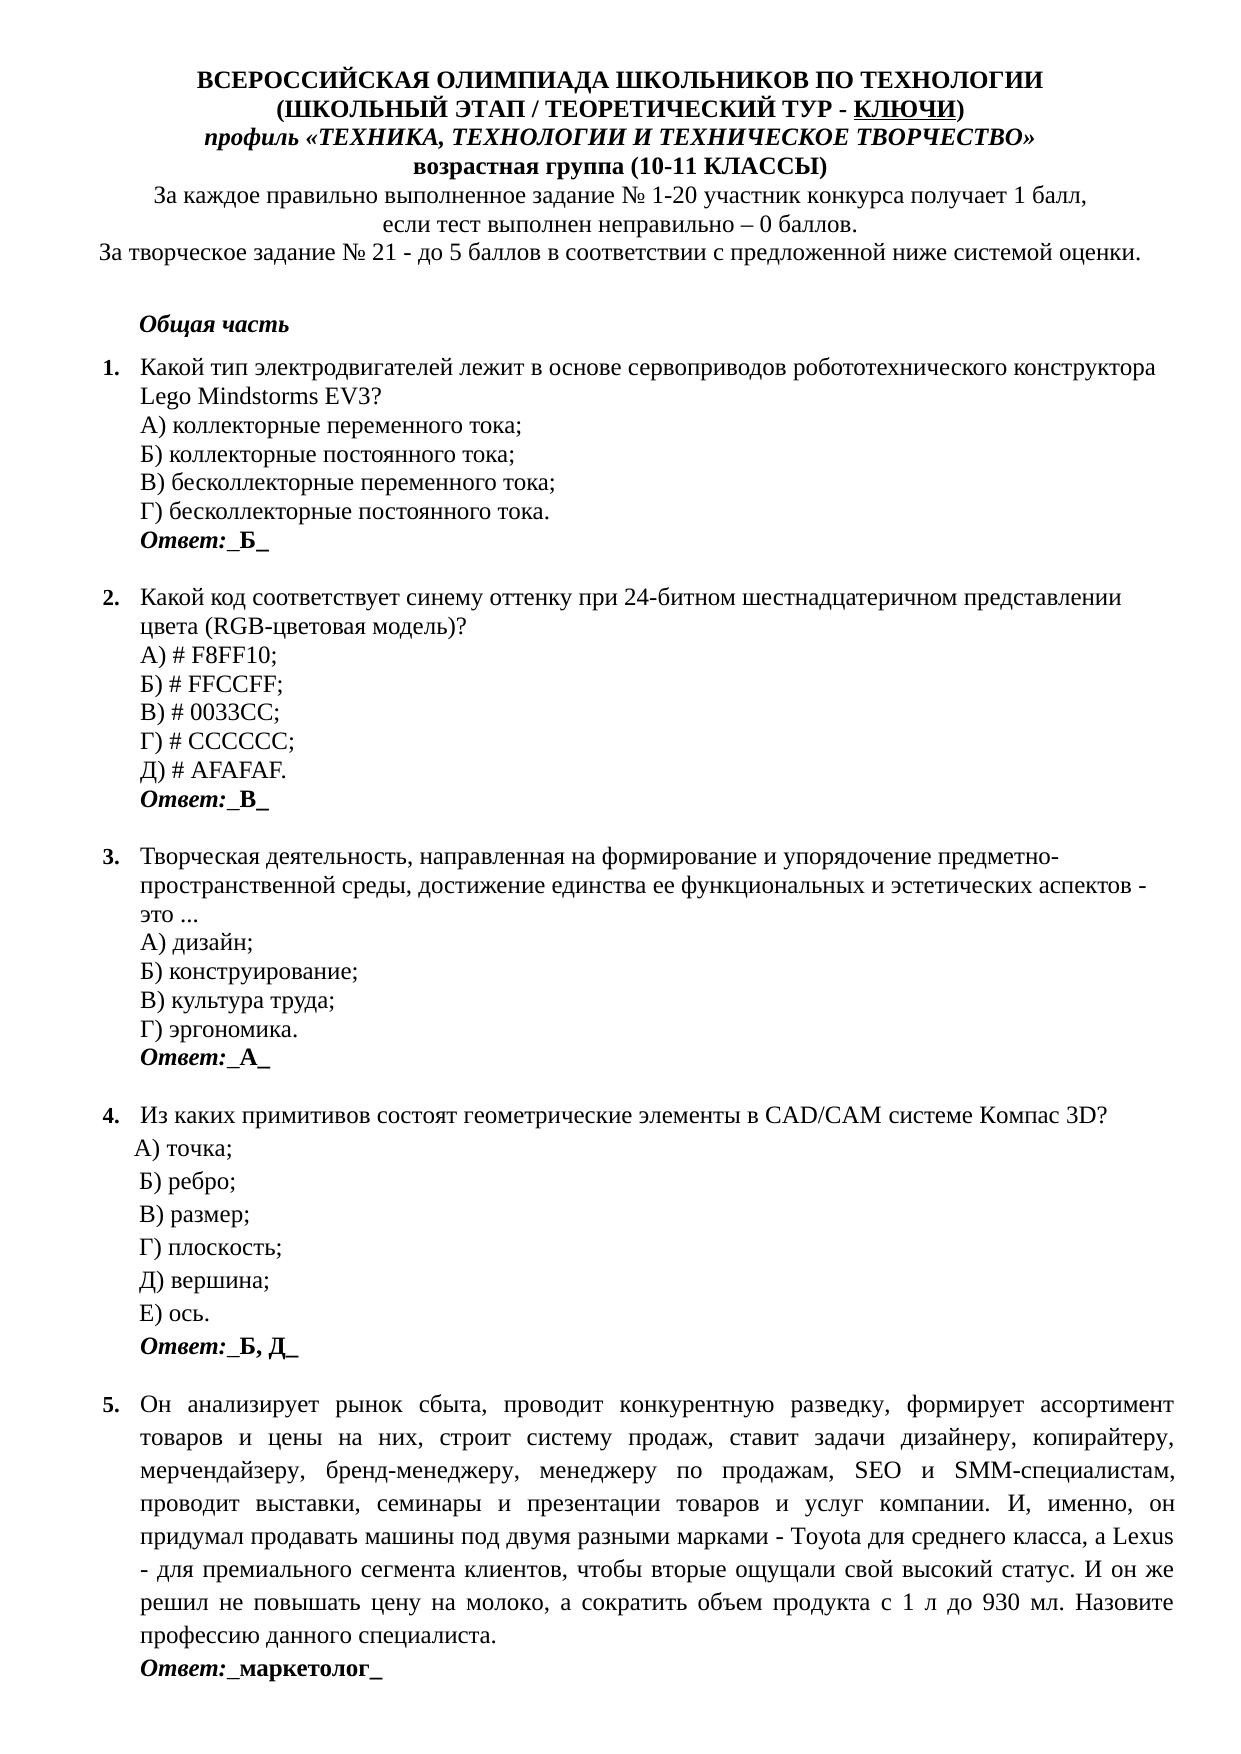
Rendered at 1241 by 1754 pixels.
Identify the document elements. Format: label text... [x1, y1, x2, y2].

text А) # F8FF10; [140, 640, 1175, 669]
text Б) коллекторные постоянного тока; [140, 439, 1175, 467]
text Ответ:_А_ [140, 1042, 1175, 1071]
list Творческая деятельность, направленная на формирование и упорядочение предметно-пространственной среды, достижение единства ее функциональных и эстетических аспектов - это ... [102, 841, 1175, 927]
list Какой код соответствует синему оттенку при 24-битном шестнадцатеричном представлении цвета (RGB-цветовая модель)? [102, 582, 1175, 640]
text В) культура труда; [140, 985, 1175, 1014]
text Г) # CCCCCC; [140, 726, 1175, 755]
text А) коллекторные переменного тока; [140, 410, 1175, 439]
text Ответ:_Б, Д_ [140, 1331, 1175, 1360]
text В) бесколлекторные переменного тока; [140, 467, 1175, 496]
list Какой тип электродвигателей лежит в основе сервоприводов робототехнического конструктора Lego Mindstorms EV3? [102, 352, 1175, 410]
text Б) ребро; [139, 1166, 1175, 1195]
text За творческое задание № 21 - до 5 баллов в соответствии с предложенной ниже системой оценки. [65, 237, 1175, 266]
text А) дизайн; [140, 927, 1175, 956]
text Ответ:_маркетолог_ [140, 1653, 1175, 1682]
text В) размер; [139, 1199, 1175, 1228]
list А) точка; [65, 1133, 1175, 1162]
text За каждое правильно выполненное задание № 1-20 участник конкурса получает 1 балл, [65, 180, 1175, 209]
text возрастная группа (10-11 КЛАССЫ) [65, 151, 1175, 180]
list Он анализирует рынок сбыта, проводит конкурентную разведку, формирует ассортимент товаров и цены на них, строит систему продаж, ставит задачи дизайнеру, копирайтеру, мерчендайзеру, бренд-менеджеру, менеджеру по продажам, SEO и SMM-специалистам, проводит выставки, семинары и презентации товаров и услуг компании. И, именно, он придумал продавать машины под двумя разными марками - Toyota для среднего класса, а Lexus - для премиального сегмента клиентов, чтобы вторые ощущали свой высокий статус. И он же решил не повышать цену на молоко, а сократить объем продукта с 1 л до 930 мл. Назовите профессию данного специалиста. [102, 1389, 1175, 1648]
text Б) # FFCCFF; [140, 669, 1175, 697]
text Ответ:_Б_ [140, 525, 1175, 554]
text В) # 0033CC; [140, 697, 1175, 726]
text Г) эргономика. [140, 1014, 1175, 1042]
text Д) вершина; [139, 1265, 1175, 1294]
text Ответ:_В_ [140, 784, 1175, 812]
list Из каких примитивов состоят геометрические элементы в CAD/CAM системе Компас 3D? [102, 1100, 1175, 1129]
text ВСЕРОССИЙСКАЯ ОЛИМПИАДА ШКОЛЬНИКОВ ПО ТЕХНОЛОГИИ [65, 65, 1175, 94]
text профиль «ТЕХНИКА, ТЕХНОЛОГИИ И ТЕХНИЧЕСКОЕ ТВОРЧЕСТВО» [65, 122, 1175, 151]
text Г) бесколлекторные постоянного тока. [140, 496, 1175, 525]
text (ШКОЛЬНЫЙ ЭТАП / ТЕОРЕТИЧЕСКИЙ ТУР - КЛЮЧИ) [65, 94, 1175, 122]
text если тест выполнен неправильно – 0 баллов. [65, 209, 1175, 237]
text Д) # AFAFAF. [140, 755, 1175, 784]
text Е) ось. [139, 1298, 1175, 1327]
text Общая часть [65, 309, 1175, 338]
text Г) плоскость; [139, 1232, 1175, 1261]
text Б) конструирование; [140, 956, 1175, 985]
